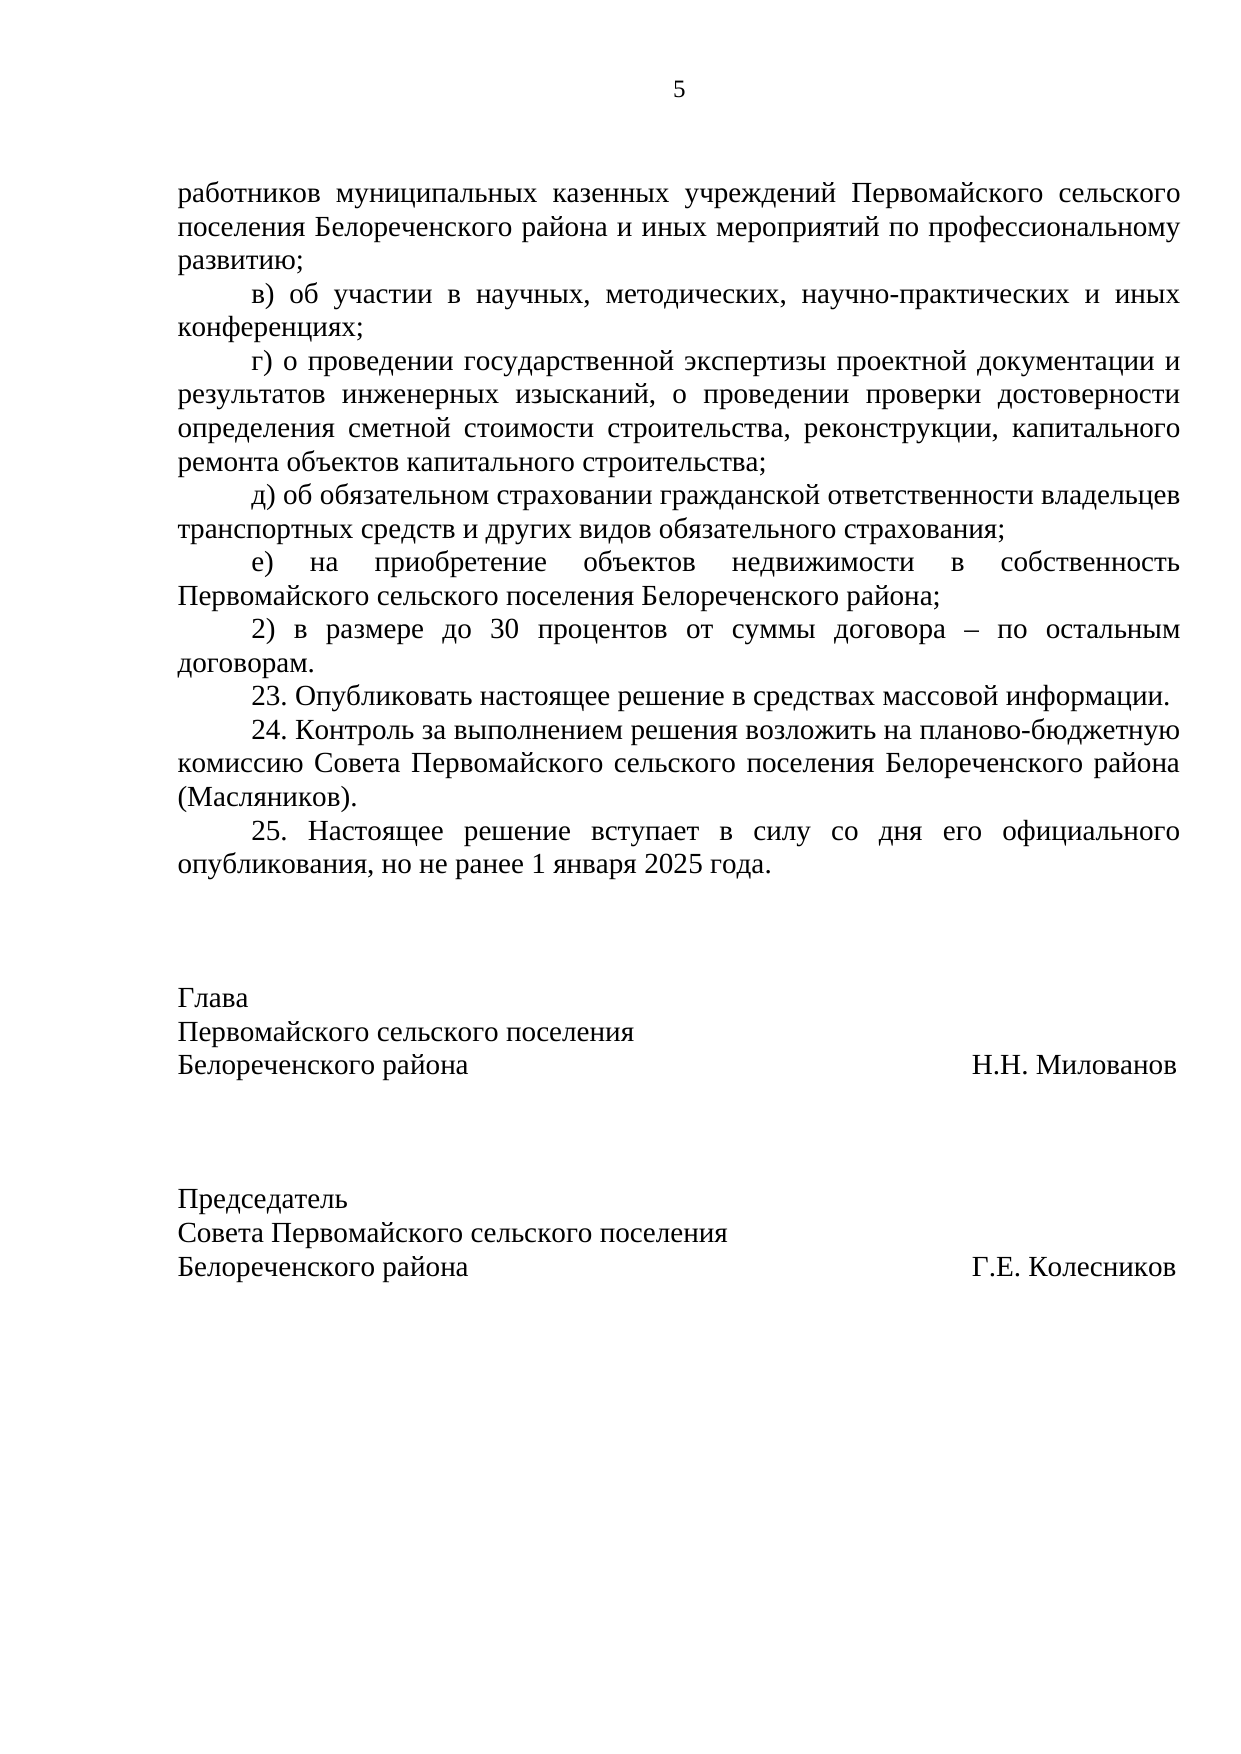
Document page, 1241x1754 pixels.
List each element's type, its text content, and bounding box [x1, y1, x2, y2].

text Белореченского района Г.Е. Колесников [177, 1249, 1181, 1282]
text е) на приобретение объектов недвижимости в собственность Первомайского сельского поселения Белореченского района; [177, 544, 1181, 611]
text Первомайского сельского поселения [177, 1014, 1181, 1047]
text Белореченского района Н.Н. Милованов [177, 1047, 1181, 1081]
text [177, 175, 1181, 276]
text д) об обязательном страховании гражданской ответственности владельцев транспортных средств и других видов обязательного страхования; [177, 477, 1181, 544]
text 23. Опубликовать настоящее решение в средствах массовой информации. [177, 678, 1181, 712]
text Председатель [177, 1182, 1181, 1215]
text Глава [177, 980, 1181, 1014]
text г) о проведении государственной экспертизы проектной документации и результатов инженерных изысканий, о проведении проверки достоверности определения сметной стоимости строительства, реконструкции, капитального ремонта объектов капитального строительства; [177, 343, 1181, 477]
text Совета Первомайского сельского поселения [177, 1215, 1181, 1249]
text в) об участии в научных, методических, научно-практических и иных конференциях; [177, 276, 1181, 343]
text 25. Настоящее решение вступает в силу со дня его официального опубликования, но не ранее 1 января 2025 года. [177, 813, 1181, 880]
text 24. Контроль за выполнением решения возложить на планово-бюджетную комиссию Совета Первомайского сельского поселения Белореченского района (Масляников). [177, 712, 1181, 813]
text 2) в размере до 30 процентов от суммы договора – по остальным договорам. [177, 611, 1181, 678]
